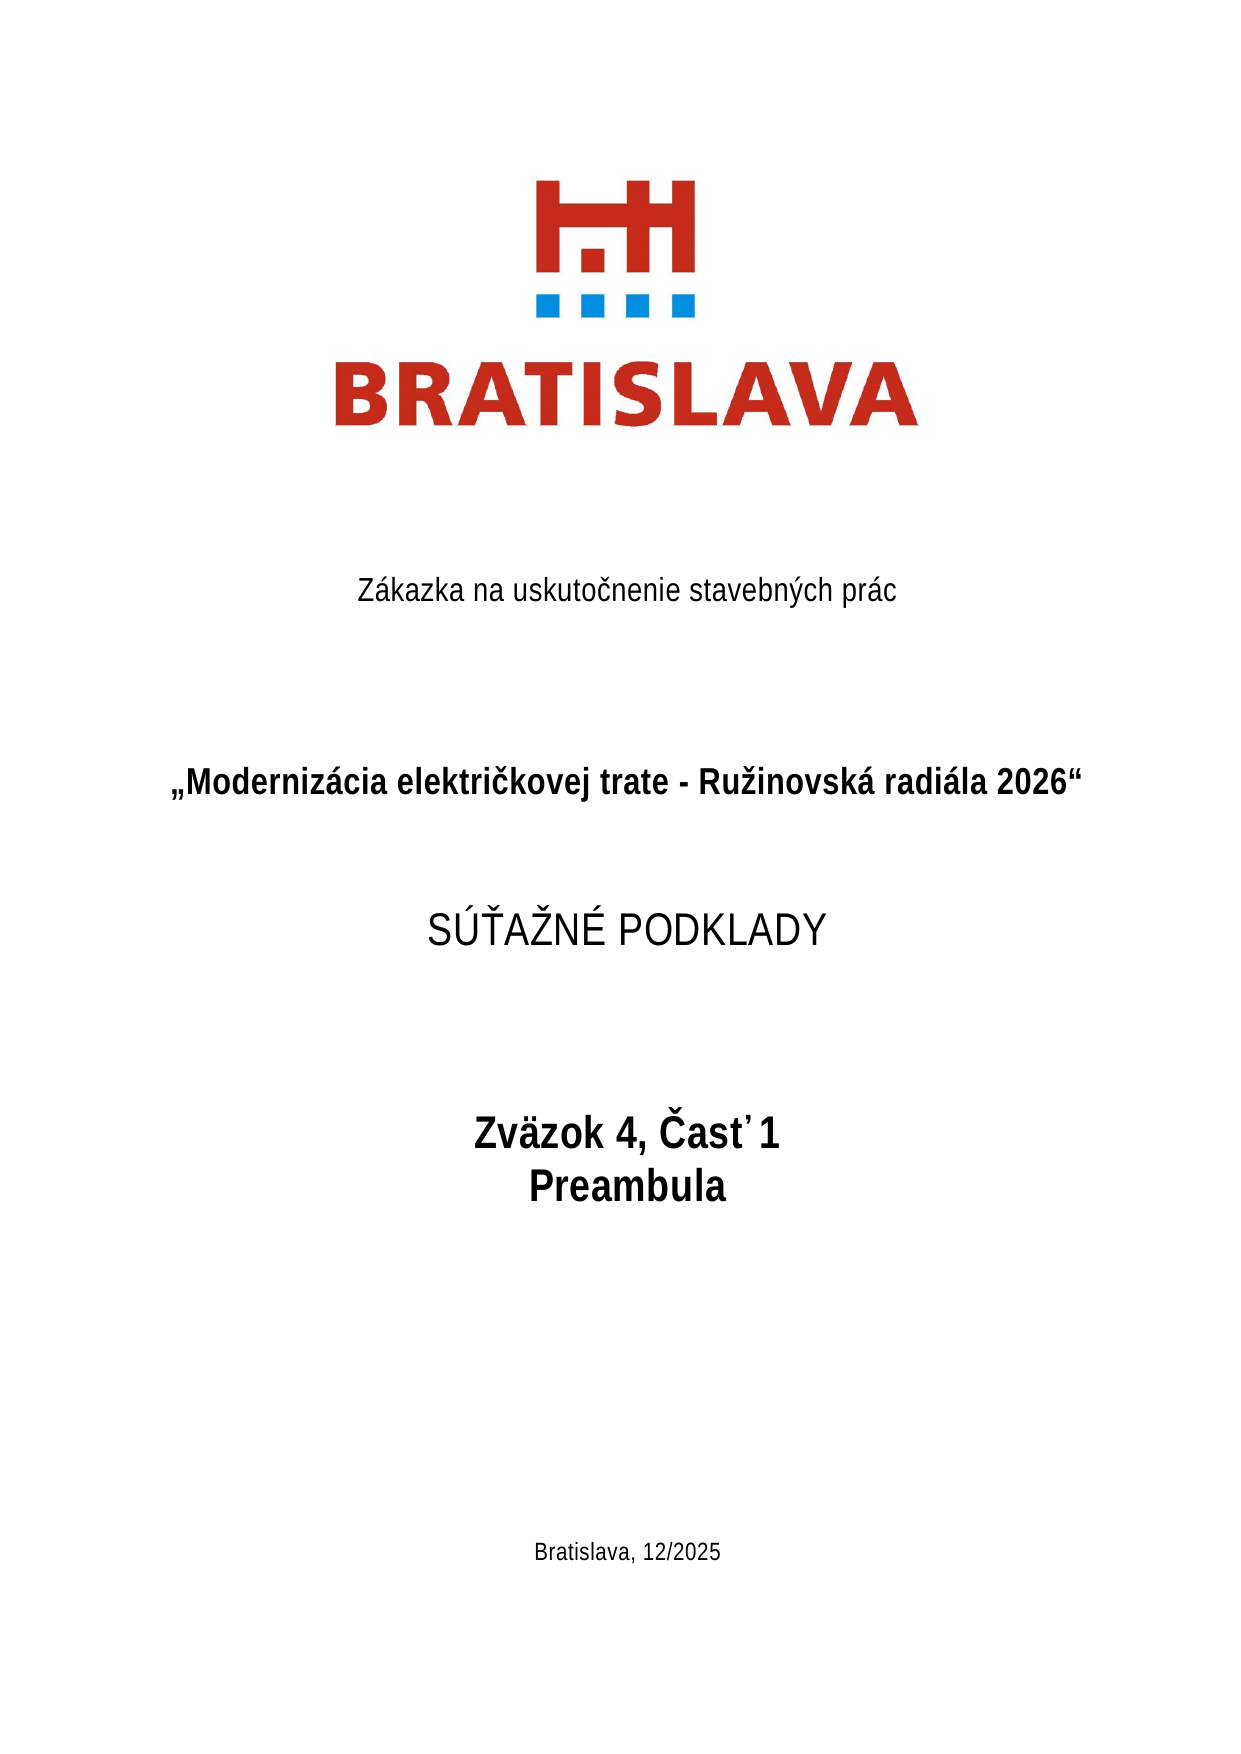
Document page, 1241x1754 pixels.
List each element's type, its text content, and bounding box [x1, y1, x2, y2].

text Zákazka na uskutočnenie stavebných prác [148, 570, 1107, 608]
text „Modernizácia električkovej trate - Ružinovská radiála 2026“ [148, 759, 1107, 802]
text Preambula [148, 1158, 1107, 1211]
text Bratislava, 12/2025 [148, 1537, 1107, 1566]
picture [303, 160, 952, 470]
text SÚŤAŽNÉ PODKLADY [148, 903, 1107, 955]
text Zväzok 4, Časť 1 [148, 1106, 1107, 1158]
